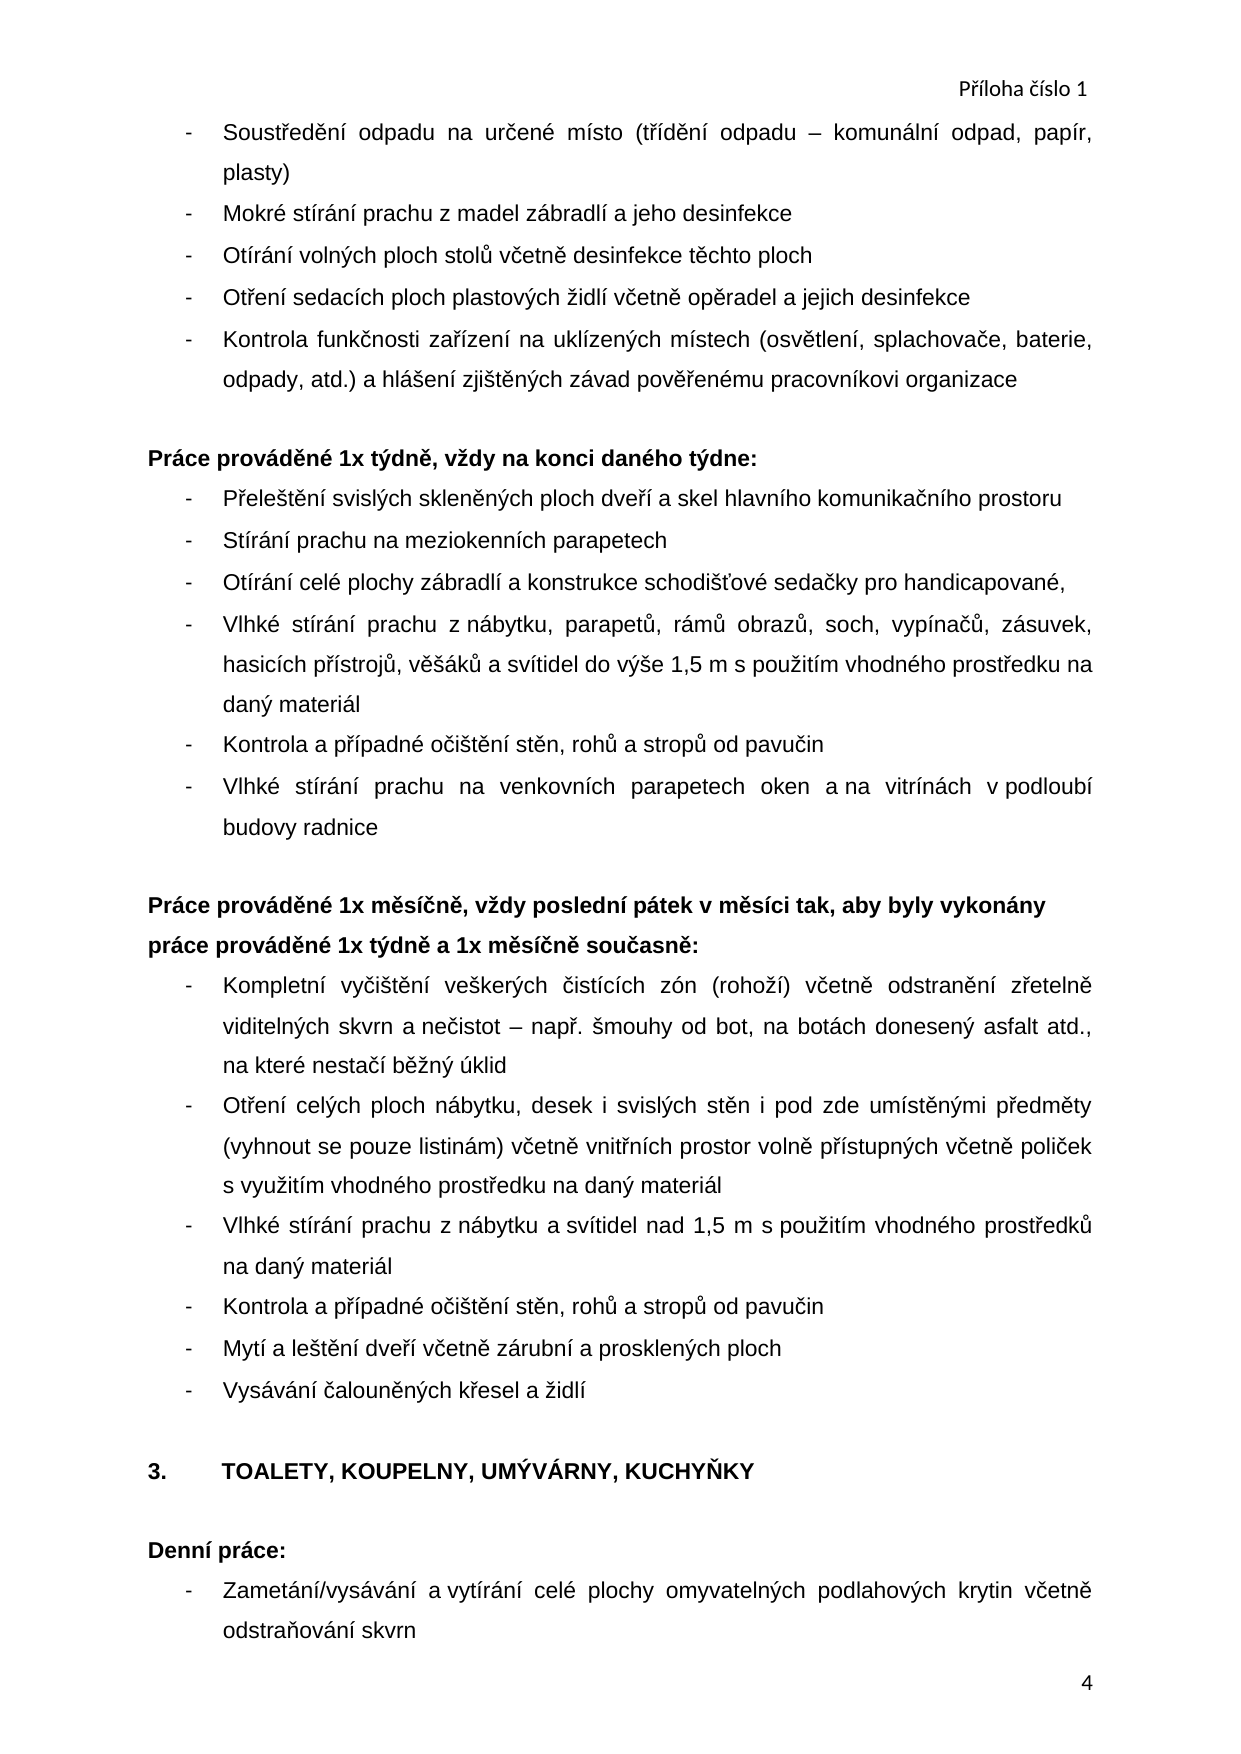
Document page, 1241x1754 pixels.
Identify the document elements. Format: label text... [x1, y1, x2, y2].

list Kontrola a případné očištění stěn, rohů a stropů od pavučin [185, 730, 1093, 758]
list Mokré stírání prachu z madel zábradlí a jeho desinfekce [185, 199, 1093, 227]
list Vlhké stírání prachu z nábytku, parapetů, rámů obrazů, soch, vypínačů, zásuvek, hasicích přístrojů, věšáků a svítidel do výše 1,5 m s použitím vhodného prostředku na daný materiál [185, 610, 1093, 717]
list Otření sedacích ploch plastových židlí včetně opěradel a jejich desinfekce [185, 283, 1093, 311]
text Práce prováděné 1x měsíčně, vždy poslední pátek v měsíci tak, aby byly vykonány práce prováděné 1x týdně a 1x měsíčně současně: [148, 892, 1093, 958]
list Otírání volných ploch stolů včetně desinfekce těchto ploch [185, 241, 1093, 269]
list Stírání prachu na meziokenních parapetech [185, 526, 1093, 554]
list Mytí a leštění dveří včetně zárubní a prosklených ploch [185, 1334, 1093, 1362]
text Práce prováděné 1x týdně, vždy na konci daného týdne: [148, 445, 1093, 471]
list Vlhké stírání prachu na venkovních parapetech oken a na vitrínách v podloubí budovy radnice [185, 772, 1093, 840]
list TOALETY, KOUPELNY, UMÝVÁRNY, KUCHYŇKY [148, 1458, 1093, 1484]
list Kontrola a případné očištění stěn, rohů a stropů od pavučin [185, 1292, 1093, 1320]
list Kompletní vyčištění veškerých čistících zón (rohoží) včetně odstranění zřetelně viditelných skvrn a nečistot – např. šmouhy od bot, na botách donesený asfalt atd., na které nestačí běžný úklid [185, 971, 1093, 1078]
list Vysávání čalouněných křesel a židlí [185, 1376, 1093, 1404]
list Zametání/vysávání a vytírání celé plochy omyvatelných podlahových krytin včetně odstraňování skvrn [185, 1576, 1093, 1644]
list Vlhké stírání prachu z nábytku a svítidel nad 1,5 m s použitím vhodného prostředků na daný materiál [185, 1212, 1093, 1279]
list Otření celých ploch nábytku, desek i svislých stěn i pod zde umístěnými předměty (vyhnout se pouze listinám) včetně vnitřních prostor volně přístupných včetně poliček s využitím vhodného prostředku na daný materiál [185, 1092, 1093, 1198]
list Soustředění odpadu na určené místo (třídění odpadu – komunální odpad, papír, plasty) [185, 118, 1093, 186]
list Kontrola funkčnosti zařízení na uklízených místech (osvětlení, splachovače, baterie, odpady, atd.) a hlášení zjištěných závad pověřenému pracovníkovi organizace [185, 325, 1093, 392]
list Otírání celé plochy zábradlí a konstrukce schodišťové sedačky pro handicapované, [185, 568, 1093, 596]
list Přeleštění svislých skleněných ploch dveří a skel hlavního komunikačního prostoru [185, 484, 1093, 512]
text Denní práce: [148, 1537, 1093, 1563]
